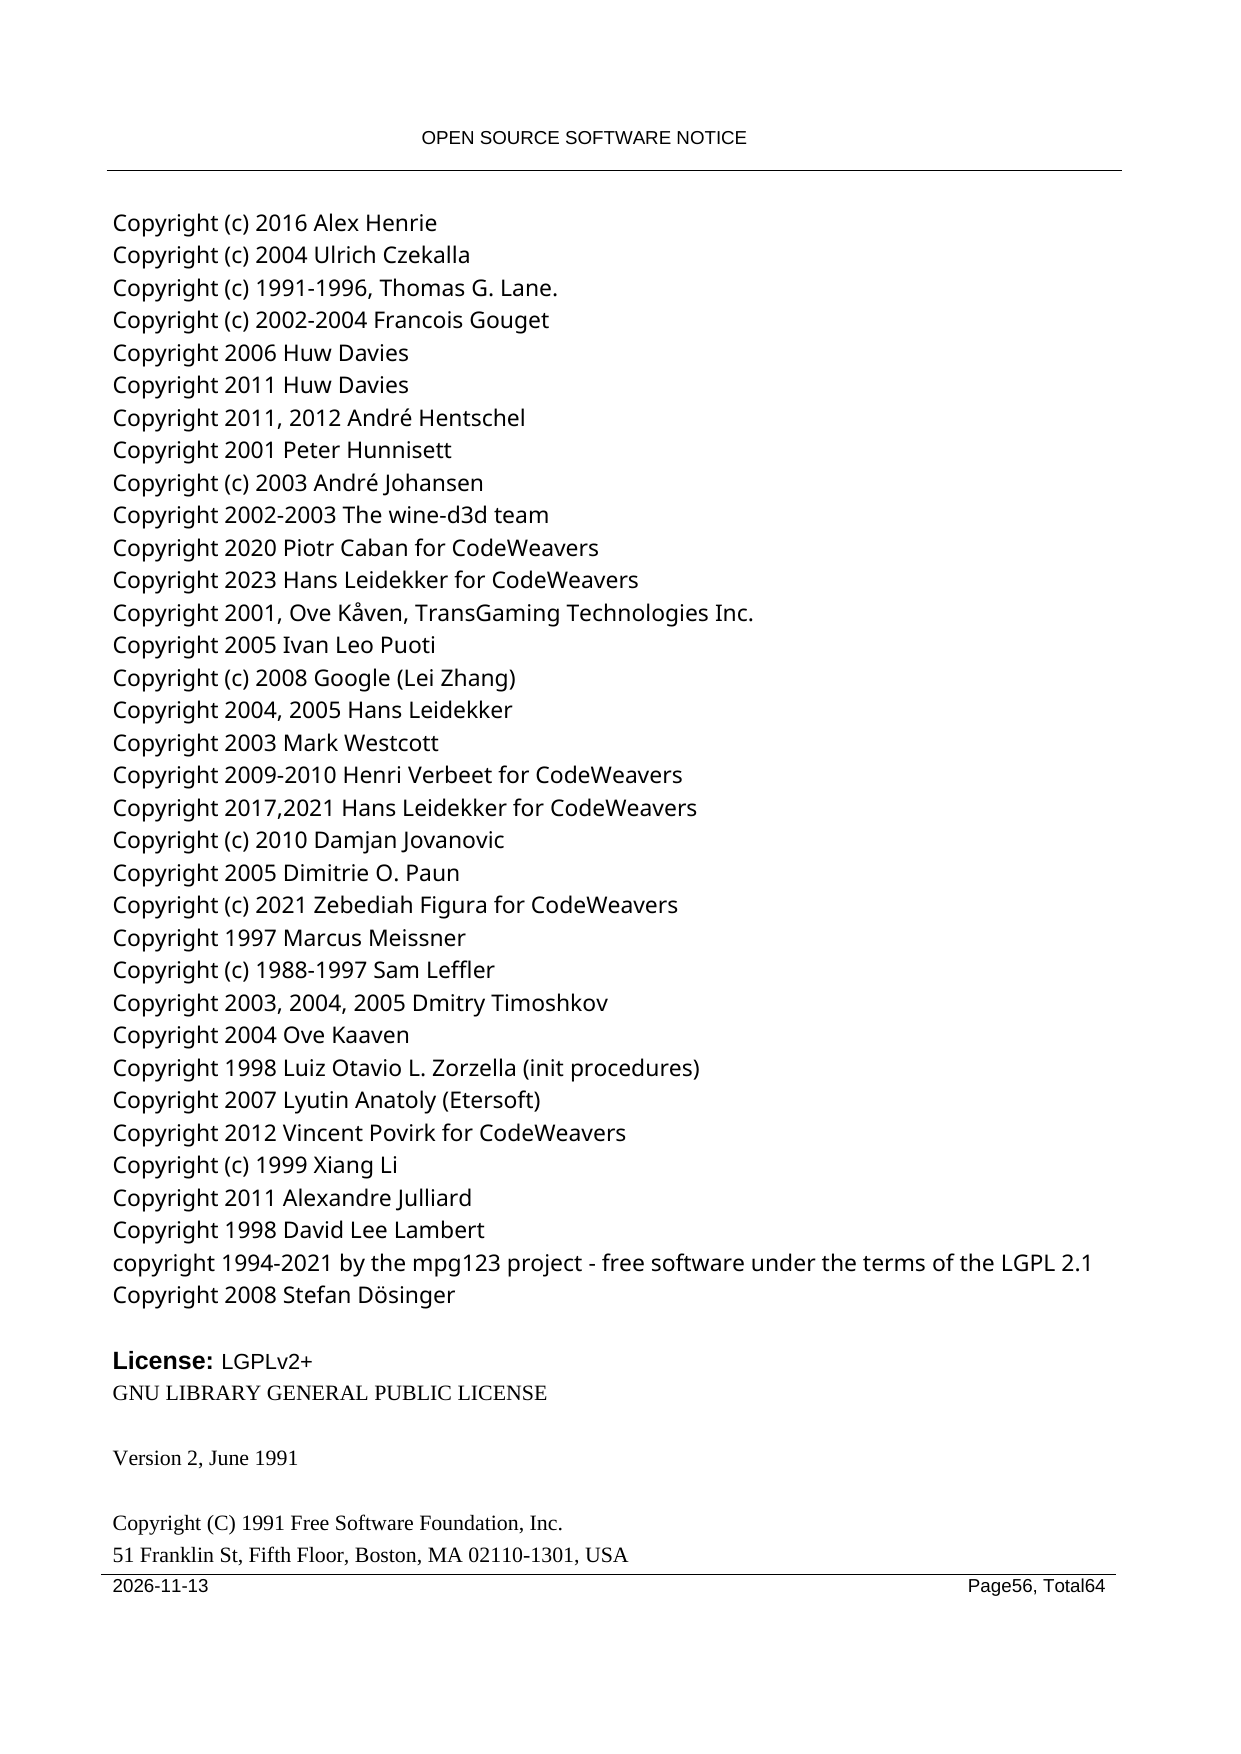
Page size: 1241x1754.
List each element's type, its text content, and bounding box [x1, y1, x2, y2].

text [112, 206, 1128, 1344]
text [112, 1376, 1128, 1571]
text License: LGPLv2+ [112, 1344, 1128, 1376]
